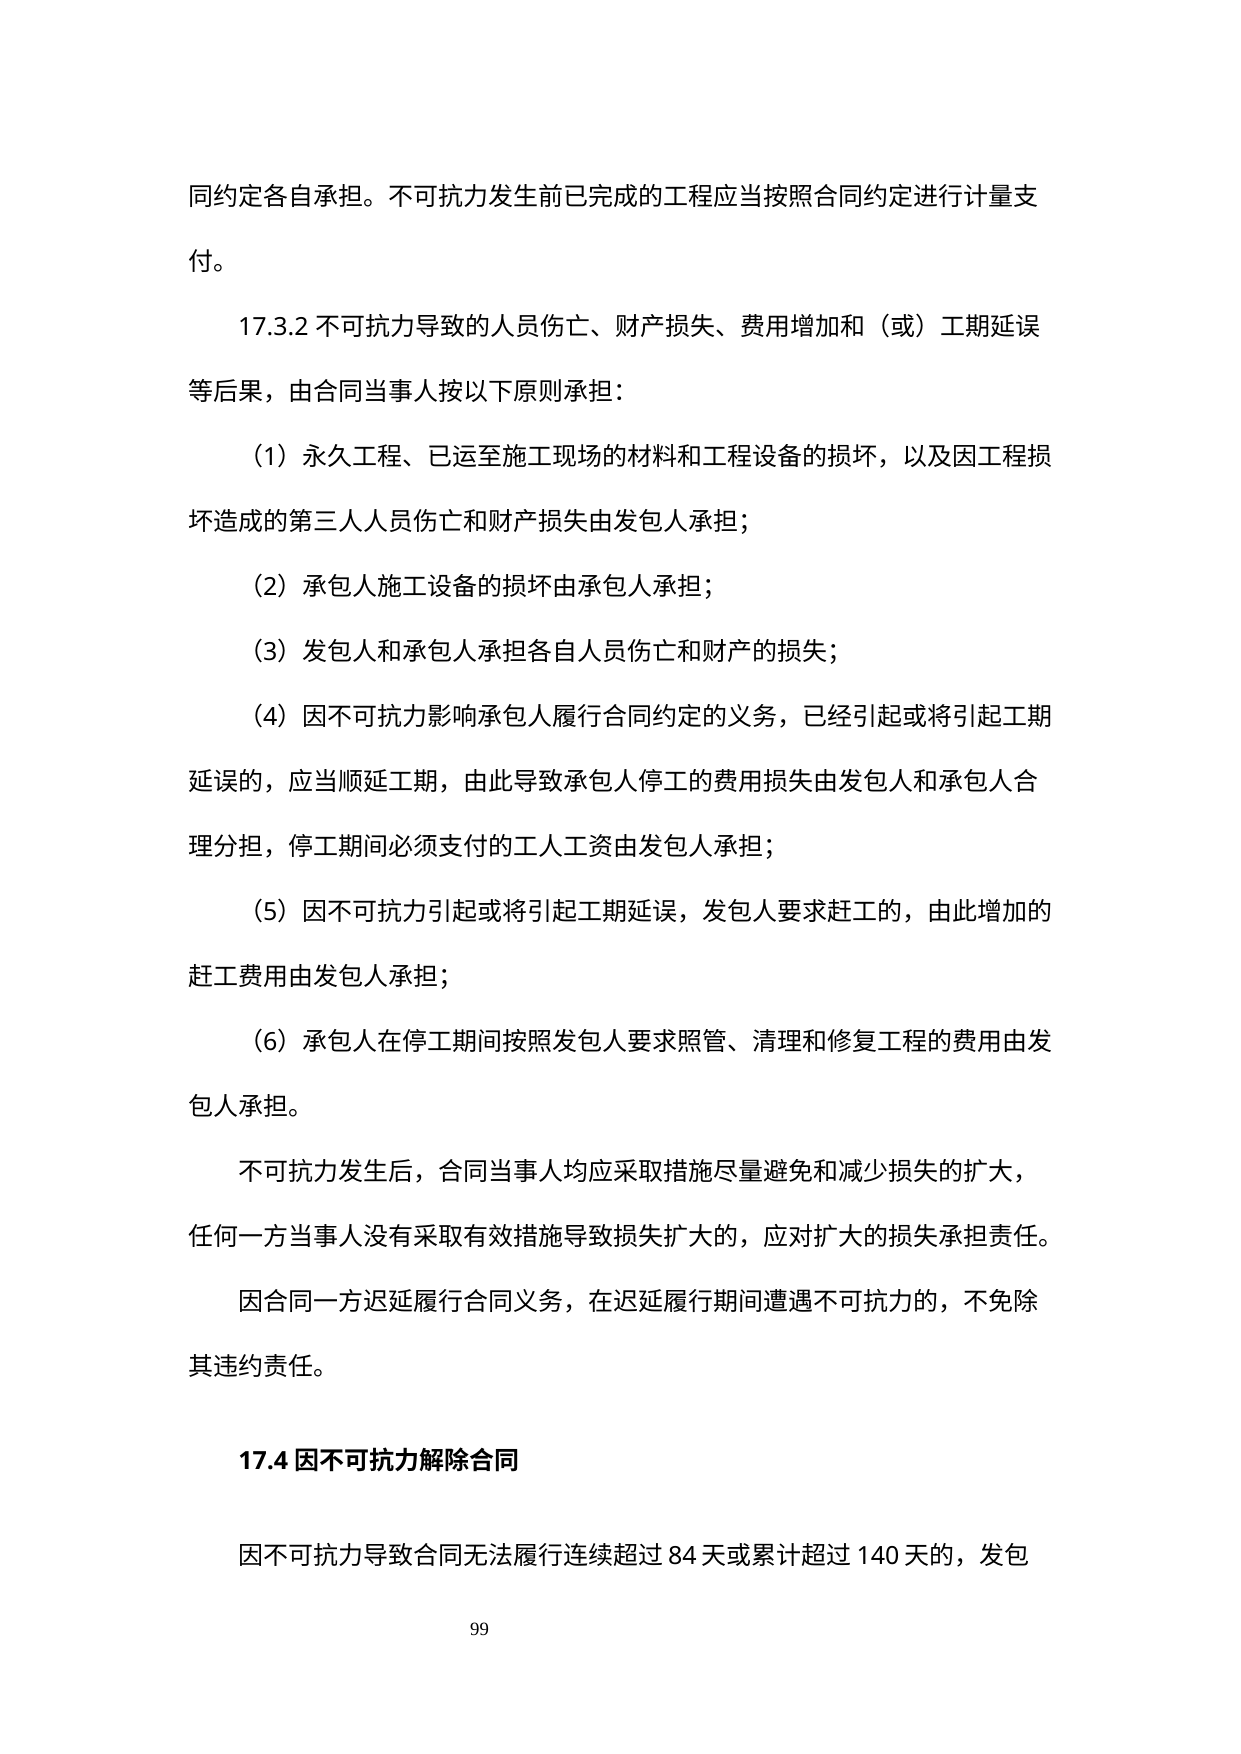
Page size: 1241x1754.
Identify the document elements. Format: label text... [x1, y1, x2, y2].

subtitle 17.4 因不可抗力解除合同 [188, 1426, 1052, 1491]
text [188, 162, 1052, 292]
text 因合同一方迟延履行合同义务，在迟延履行期间遭遇不可抗力的，不免除其违约责任。 [188, 1267, 1052, 1397]
text （1）永久工程、已运至施工现场的材料和工程设备的损坏，以及因工程损坏造成的第三人人员伤亡和财产损失由发包人承担； [188, 422, 1052, 552]
text （6）承包人在停工期间按照发包人要求照管、清理和修复工程的费用由发包人承担。 [188, 1007, 1052, 1137]
text （4）因不可抗力影响承包人履行合同约定的义务，已经引起或将引起工期延误的，应当顺延工期，由此导致承包人停工的费用损失由发包人和承包人合理分担，停工期间必须支付的工人工资由发包人承担； [188, 682, 1052, 877]
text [188, 1521, 1052, 1586]
text 不可抗力发生后，合同当事人均应采取措施尽量避免和减少损失的扩大，任何一方当事人没有采取有效措施导致损失扩大的，应对扩大的损失承担责任。 [188, 1137, 1052, 1267]
text （2）承包人施工设备的损坏由承包人承担； [188, 552, 1052, 617]
text 17.3.2 不可抗力导致的人员伤亡、财产损失、费用增加和（或）工期延误等后果，由合同当事人按以下原则承担： [188, 292, 1052, 422]
text （3）发包人和承包人承担各自人员伤亡和财产的损失； [188, 617, 1052, 682]
text （5）因不可抗力引起或将引起工期延误，发包人要求赶工的，由此增加的赶工费用由发包人承担； [188, 877, 1052, 1007]
